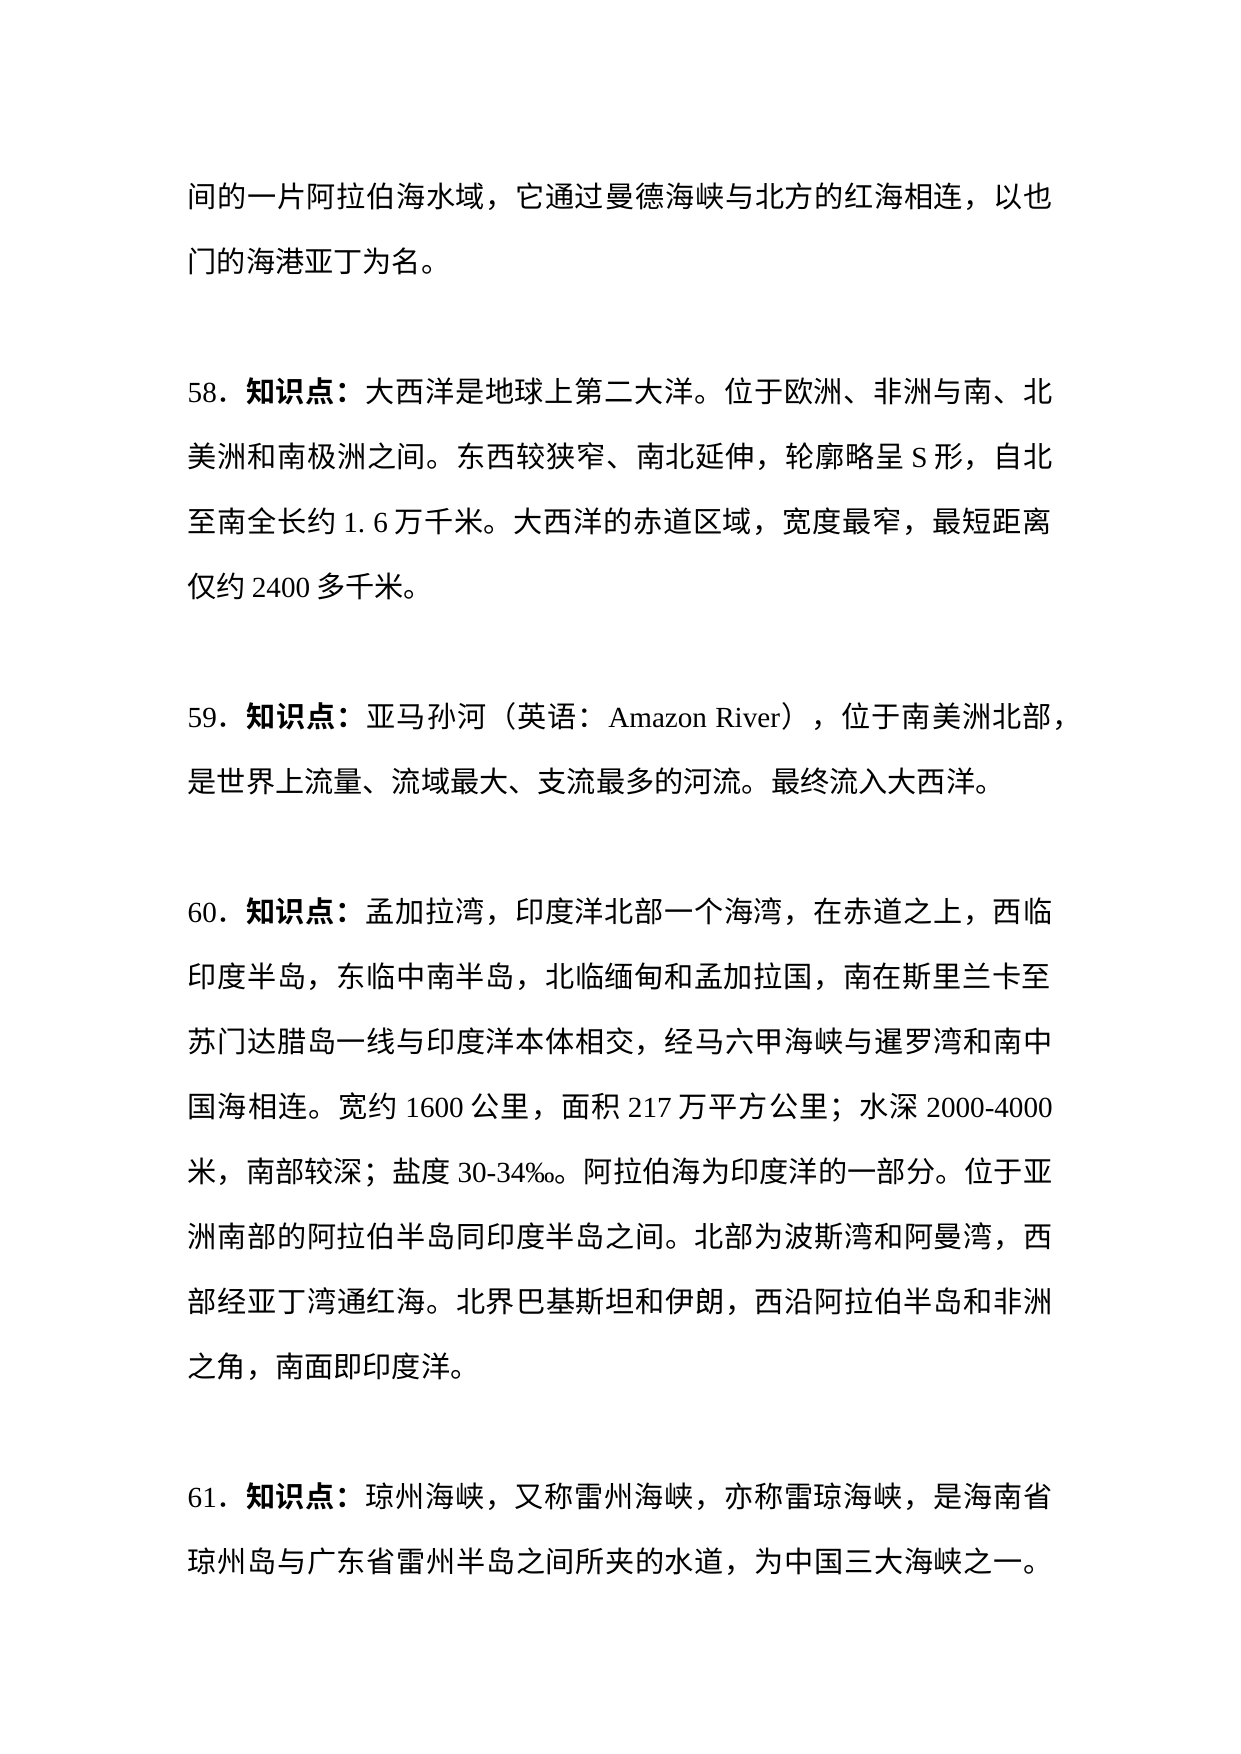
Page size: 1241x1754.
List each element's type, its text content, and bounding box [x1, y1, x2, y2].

list 知识点：孟加拉湾，印度洋北部一个海湾，在赤道之上，西临印度半岛，东临中南半岛，北临缅甸和孟加拉国，南在斯里兰卡至苏门达腊岛一线与印度洋本体相交，经马六甲海峡与暹罗湾和南中国海相连。宽约1600公里，面积217万平方公里；水深2000-4000米，南部较深；盐度30-34‰。阿拉伯海为印度洋的一部分。位于亚洲南部的阿拉伯半岛同印度半岛之间。北部为波斯湾和阿曼湾，西部经亚丁湾通红海。北界巴基斯坦和伊朗，西沿阿拉伯半岛和非洲之角，南面即印度洋。 [187, 877, 1053, 1397]
list 知识点：大西洋是地球上第二大洋。位于欧洲、非洲与南、北美洲和南极洲之间。东西较狭窄、南北延伸，轮廓略呈S形，自北至南全长约1. 6万千米。大西洋的赤道区域，宽度最窄，最短距离仅约2400多千米。 [187, 357, 1053, 617]
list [187, 1462, 1053, 1592]
list 知识点：亚马孙河（英语：Amazon River），位于南美洲北部，是世界上流量、流域最大、支流最多的河流。最终流入大西洋。 [187, 682, 1053, 812]
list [187, 162, 1053, 292]
